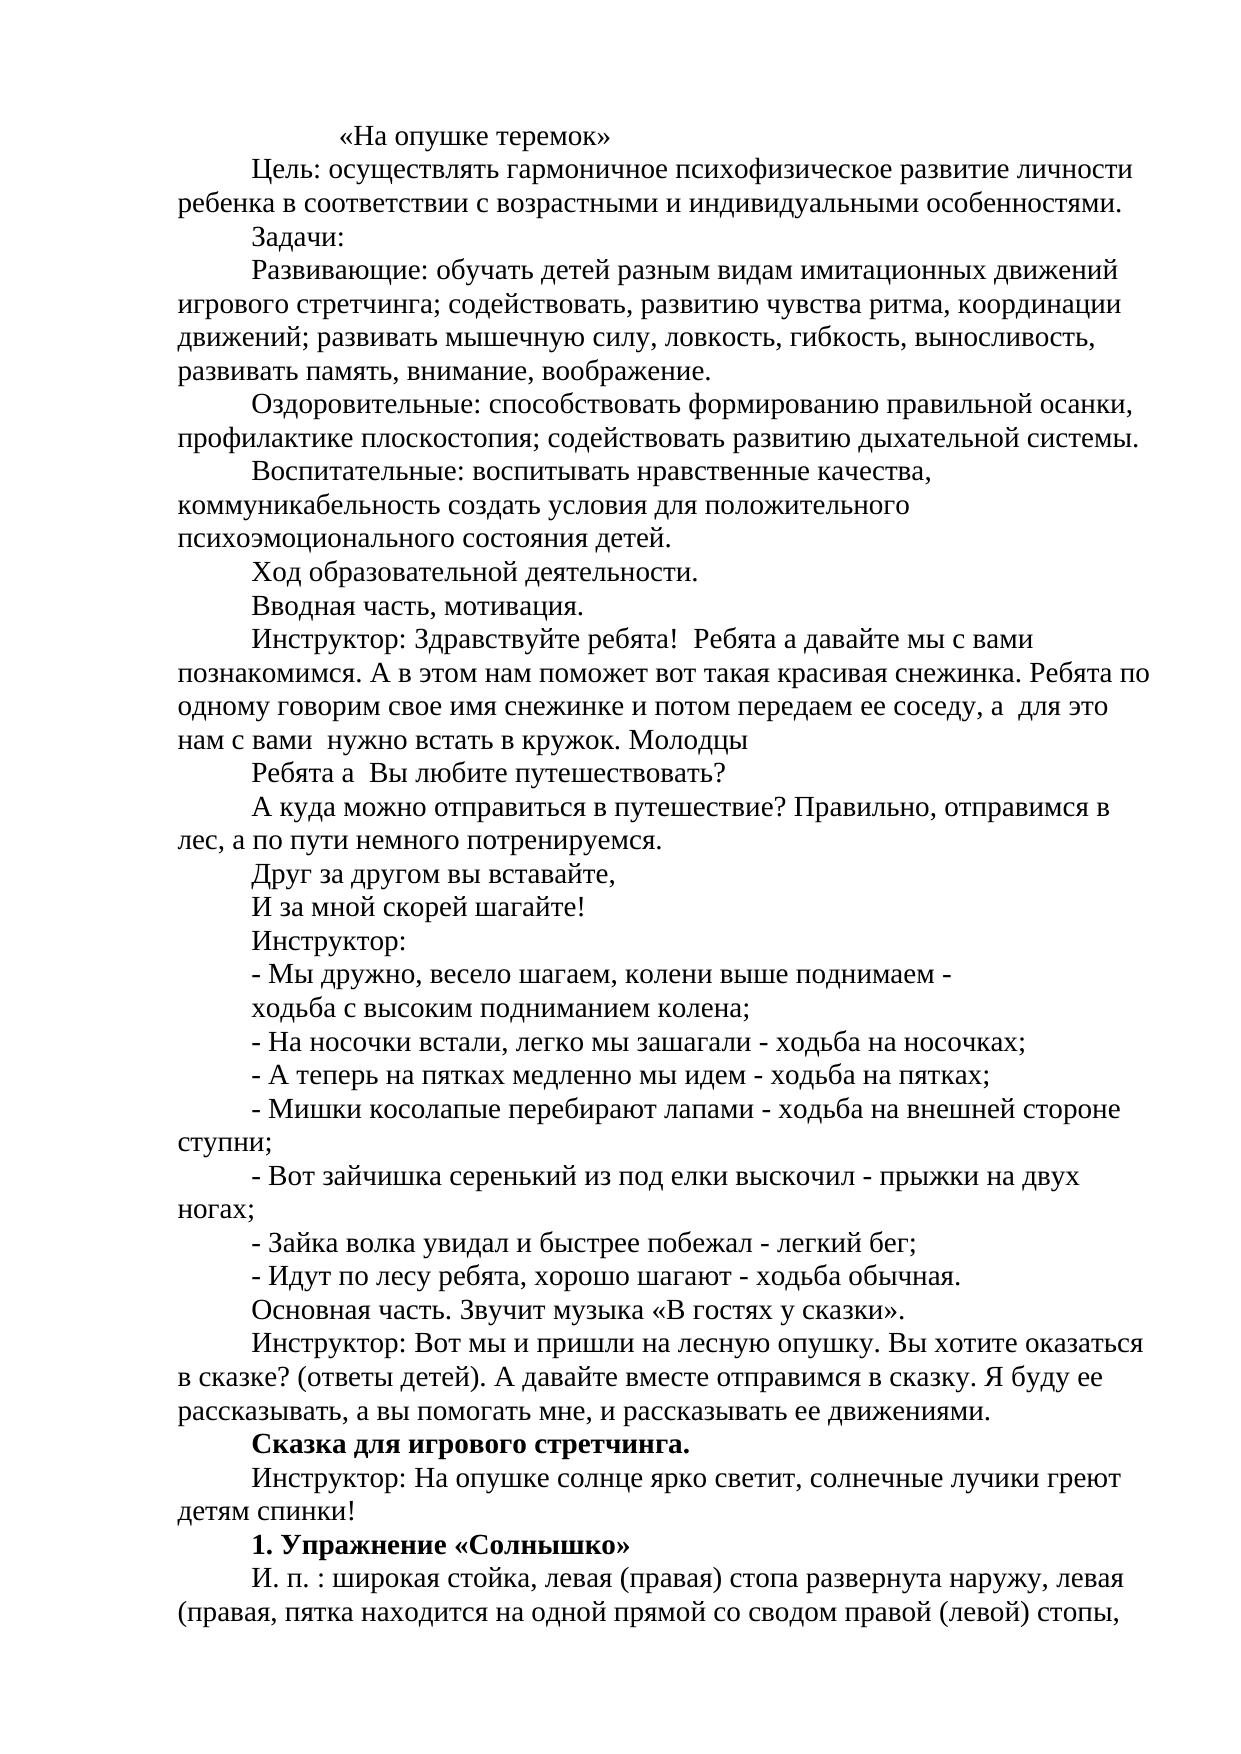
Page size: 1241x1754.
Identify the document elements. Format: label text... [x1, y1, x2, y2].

text - Мы дружно, весело шагаем, колени выше поднимаем - [177, 957, 1152, 990]
text Ребята а Вы любите путешествовать? [177, 755, 1152, 789]
text Задачи: [177, 219, 1152, 252]
text Друг за другом вы вставайте, [177, 856, 1152, 889]
text - А теперь на пятках медленно мы идем - ходьба на пятках; [177, 1057, 1152, 1091]
text Сказка для игрового стретчинга. [177, 1426, 1152, 1460]
text Воспитательные: воспитывать нравственные качества, коммуникабельность создать условия для положительного психоэмоционального состояния детей. [177, 453, 1152, 554]
text - Зайка волка увидал и быстрее побежал - легкий бег; [177, 1225, 1152, 1258]
text Инструктор: На опушке солнце ярко светит, солнечные лучики греют детям спинки! [177, 1460, 1152, 1527]
text Вводная часть, мотивация. [177, 588, 1152, 621]
text 1. Упражнение «Солнышко» [177, 1527, 1152, 1560]
text Развивающие: обучать детей разным видам имитационных движений игрового стретчинга; содействовать, развитию чувства ритма, координации движений; развивать мышечную силу, ловкость, гибкость, выносливость, развивать память, внимание, воображение. [177, 252, 1152, 386]
text Инструктор: Здравствуйте ребята! Ребята а давайте мы с вами познакомимся. А в этом нам поможет вот такая красивая снежинка. Ребята по одному говорим свое имя снежинке и потом передаем ее соседу, а для это нам с вами нужно встать в кружок. Молодцы [177, 621, 1152, 755]
text Оздоровительные: способствовать формированию правильной осанки, профилактике плоскостопия; содействовать развитию дыхательной системы. [177, 386, 1152, 453]
text И за мной скорей шагайте! [177, 889, 1152, 923]
text А куда можно отправиться в путешествие? Правильно, отправимся в лес, а по пути немного потренируемся. [177, 789, 1152, 856]
text «На опушке теремок» [177, 118, 1152, 152]
text ходьба с высоким подниманием колена; [177, 990, 1152, 1024]
text - Вот зайчишка серенький из под елки выскочил - прыжки на двух ногах; [177, 1158, 1152, 1225]
text - Идут по лесу ребята, хорошо шагают - ходьба обычная. [177, 1258, 1152, 1292]
text Цель: осуществлять гармоничное психофизическое развитие личности ребенка в соответствии с возрастными и индивидуальными особенностями. [177, 152, 1152, 219]
text - Мишки косолапые перебирают лапами - ходьба на внешней стороне ступни; [177, 1091, 1152, 1158]
text Инструктор: Вот мы и пришли на лесную опушку. Вы хотите оказаться в сказке? (ответы детей). А давайте вместе отправимся в сказку. Я буду ее рассказывать, а вы помогать мне, и рассказывать ее движениями. [177, 1326, 1152, 1426]
text - На носочки встали, легко мы зашагали - ходьба на носочках; [177, 1024, 1152, 1057]
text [177, 1560, 1152, 1627]
text Инструктор: [177, 923, 1152, 957]
text Ход образовательной деятельности. [177, 554, 1152, 588]
text Основная часть. Звучит музыка «В гостях у сказки». [177, 1292, 1152, 1326]
